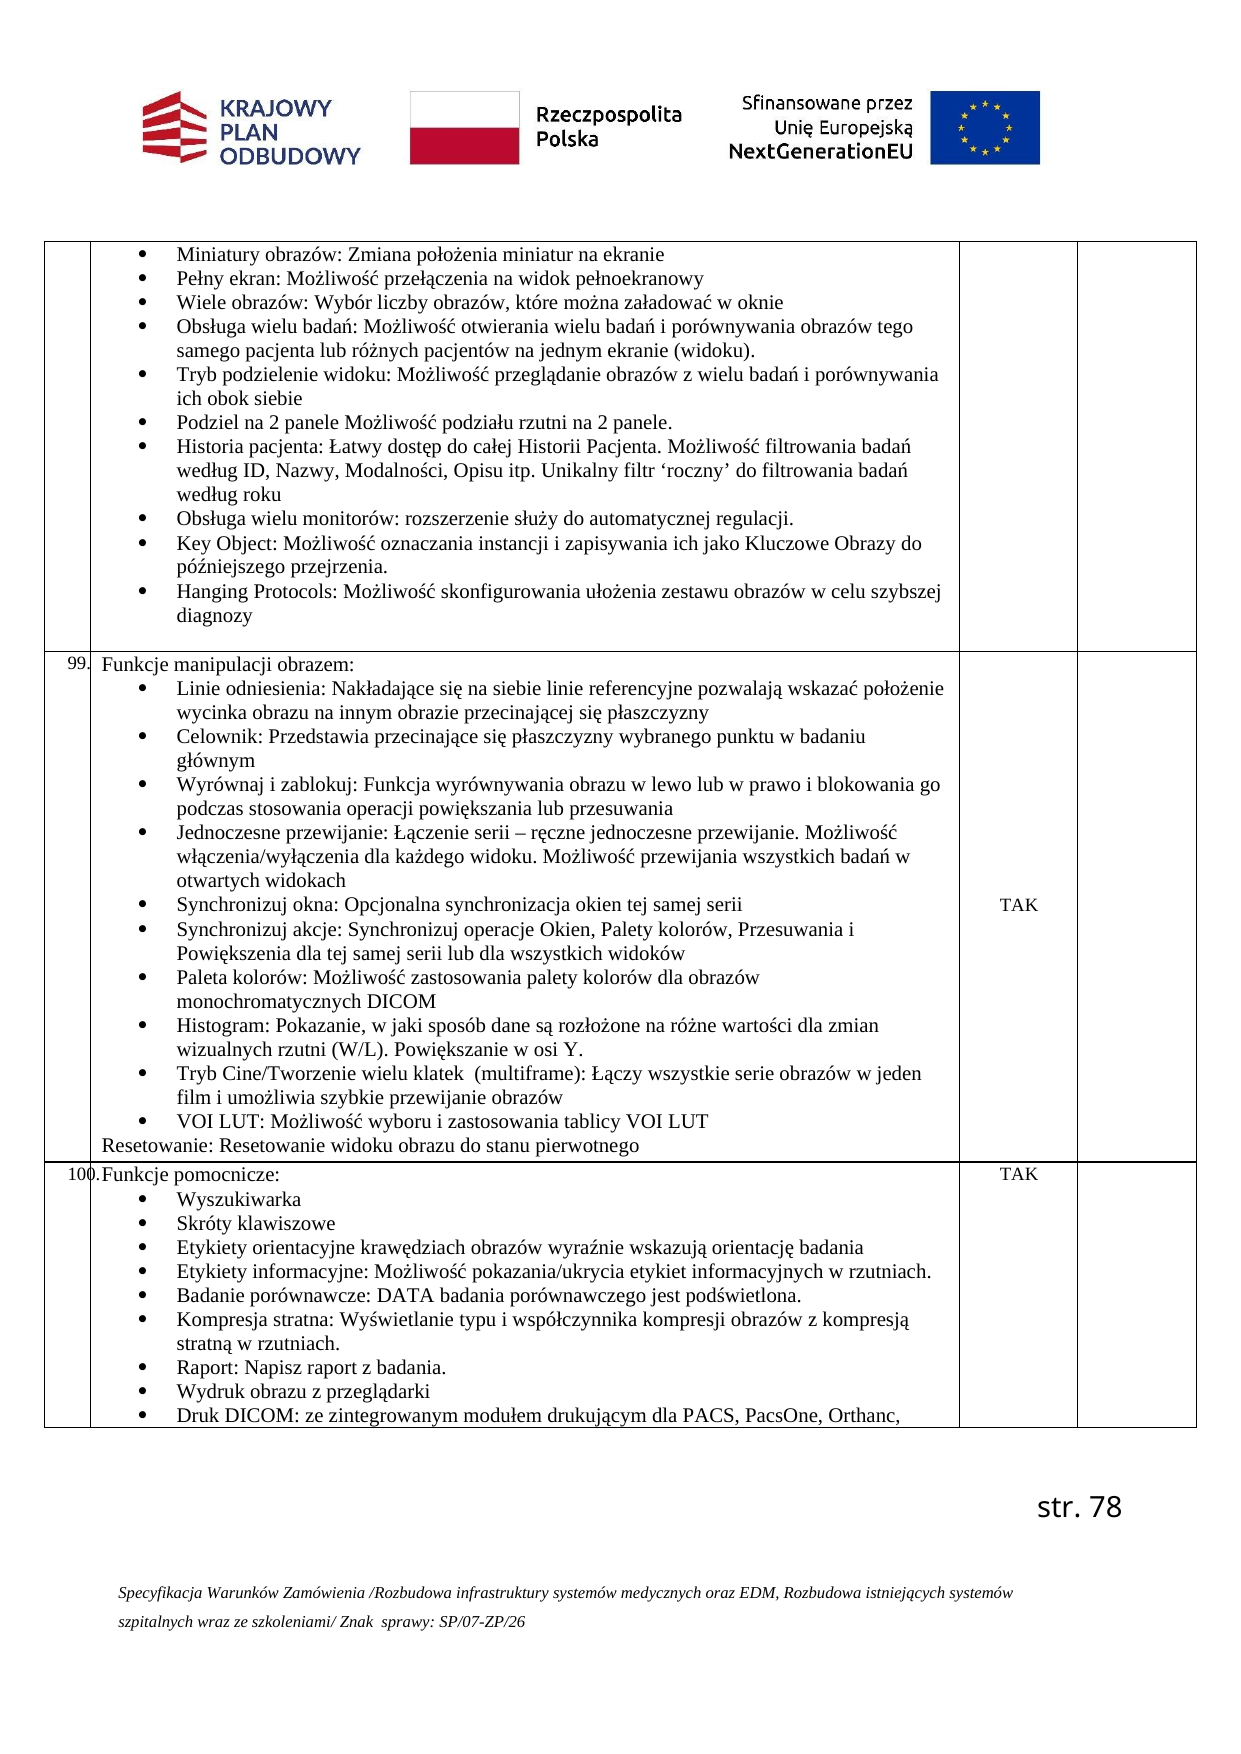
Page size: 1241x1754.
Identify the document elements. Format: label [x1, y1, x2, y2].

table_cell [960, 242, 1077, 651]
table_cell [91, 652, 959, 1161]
picture [118, 67, 1064, 189]
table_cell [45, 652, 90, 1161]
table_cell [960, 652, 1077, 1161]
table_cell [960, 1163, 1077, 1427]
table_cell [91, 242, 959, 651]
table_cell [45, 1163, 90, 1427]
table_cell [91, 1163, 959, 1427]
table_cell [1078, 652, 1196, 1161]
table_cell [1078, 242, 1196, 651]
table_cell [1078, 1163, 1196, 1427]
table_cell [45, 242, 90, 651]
